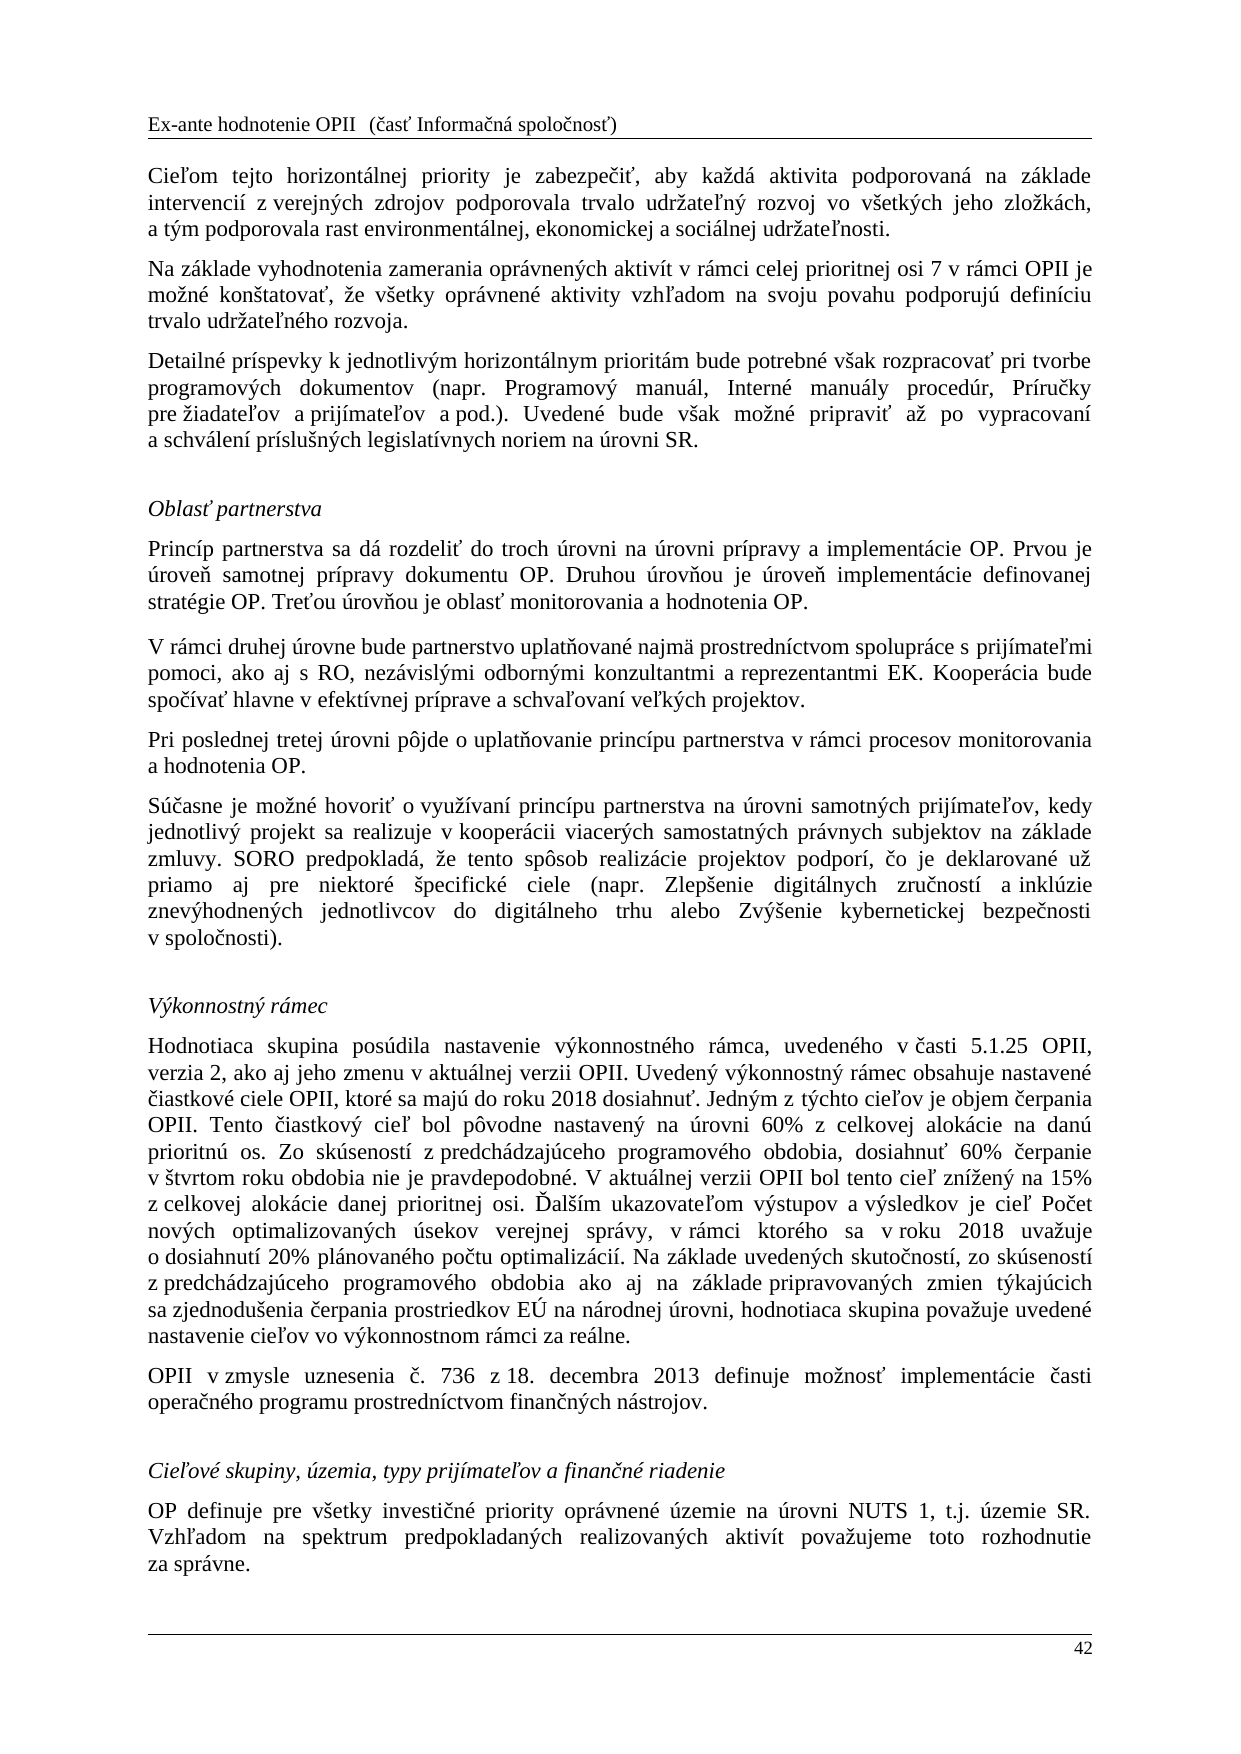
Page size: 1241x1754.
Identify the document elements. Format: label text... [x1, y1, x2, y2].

text Súčasne je možné hovoriť o využívaní princípu partnerstva na úrovni samotných prijímateľov, kedy jednotlivý projekt sa realizuje v kooperácii viacerých samostatných právnych subjektov na základe zmluvy. SORO predpokladá, že tento spôsob realizácie projektov podporí, čo je deklarované už priamo aj pre niektoré špecifické ciele (napr. Zlepšenie digitálnych zručností a inklúzie znevýhodnených jednotlivcov do digitálneho trhu alebo Zvýšenie kybernetickej bezpečnosti v spoločnosti). [148, 792, 1092, 950]
text Pri poslednej tretej úrovni pôjde o uplatňovanie princípu partnerstva v rámci procesov monitorovania a hodnotenia OP. [148, 726, 1092, 778]
text OP definuje pre všetky investičné priority oprávnené územie na úrovni NUTS 1, t.j. územie SR. Vzhľadom na spektrum predpokladaných realizovaných aktivít považujeme toto rozhodnutie za správne. [148, 1497, 1092, 1576]
text OPII v zmysle uznesenia č. 736 z 18. decembra 2013 definuje možnosť implementácie časti operačného programu prostredníctvom finančných nástrojov. [148, 1362, 1092, 1415]
text Detailné príspevky k jednotlivým horizontálnym prioritám bude potrebné však rozpracovať pri tvorbe programových dokumentov (napr. Programový manuál, Interné manuály procedúr, Príručky pre žiadateľov a prijímateľov a pod.). Uvedené bude však možné pripraviť až po vypracovaní a schválení príslušných legislatívnych noriem na úrovni SR. [148, 347, 1092, 453]
text Hodnotiaca skupina posúdila nastavenie výkonnostného rámca, uvedeného v časti 5.1.25 OPII, verzia 2, ako aj jeho zmenu v aktuálnej verzii OPII. Uvedený výkonnostný rámec obsahuje nastavené čiastkové ciele OPII, ktoré sa majú do roku 2018 dosiahnuť. Jedným z týchto cieľov je objem čerpania OPII. Tento čiastkový cieľ bol pôvodne nastavený na úrovni 60% z celkovej alokácie na danú prioritnú os. Zo skúseností z predchádzajúceho programového obdobia, dosiahnuť 60% čerpanie v štvrtom roku obdobia nie je pravdepodobné. V aktuálnej verzii OPII bol tento cieľ znížený na 15% z celkovej alokácie danej prioritnej osi. Ďalším ukazovateľom výstupov a výsledkov je cieľ Počet nových optimalizovaných úsekov verejnej správy, v rámci ktorého sa v roku 2018 uvažuje o dosiahnutí 20% plánovaného počtu optimalizácií. Na základe uvedených skutočností, zo skúseností z predchádzajúceho programového obdobia ako aj na základe pripravovaných zmien týkajúcich sa zjednodušenia čerpania prostriedkov EÚ na národnej úrovni, hodnotiaca skupina považuje uvedené nastavenie cieľov vo výkonnostnom rámci za reálne. [148, 1032, 1092, 1348]
text V rámci druhej úrovne bude partnerstvo uplatňované najmä prostredníctvom spolupráce s prijímateľmi pomoci, ako aj s RO, nezávislými odbornými konzultantmi a reprezentantmi EK. Kooperácia bude spočívať hlavne v efektívnej príprave a schvaľovaní veľkých projektov. [148, 633, 1092, 712]
subtitle Oblasť partnerstva [148, 494, 1092, 522]
subtitle Cieľové skupiny, územia, typy prijímateľov a finančné riadenie [148, 1456, 1092, 1483]
text Princíp partnerstva sa dá rozdeliť do troch úrovni na úrovni prípravy a implementácie OP. Prvou je úroveň samotnej prípravy dokumentu OP. Druhou úrovňou je úroveň implementácie definovanej stratégie OP. Treťou úrovňou je oblasť monitorovania a hodnotenia OP. [148, 535, 1092, 614]
text Na základe vyhodnotenia zamerania oprávnených aktivít v rámci celej prioritnej osi 7 v rámci OPII je možné konštatovať, že všetky oprávnené aktivity vzhľadom na svoju povahu podporujú definíciu trvalo udržateľného rozvoja. [148, 255, 1092, 334]
subtitle Výkonnostný rámec [148, 992, 1092, 1019]
text Cieľom tejto horizontálnej priority je zabezpečiť, aby každá aktivita podporovaná na základe intervencií z verejných zdrojov podporovala trvalo udržateľný rozvoj vo všetkých jeho zložkách, a tým podporovala rast environmentálnej, ekonomickej a sociálnej udržateľnosti. [148, 162, 1092, 241]
